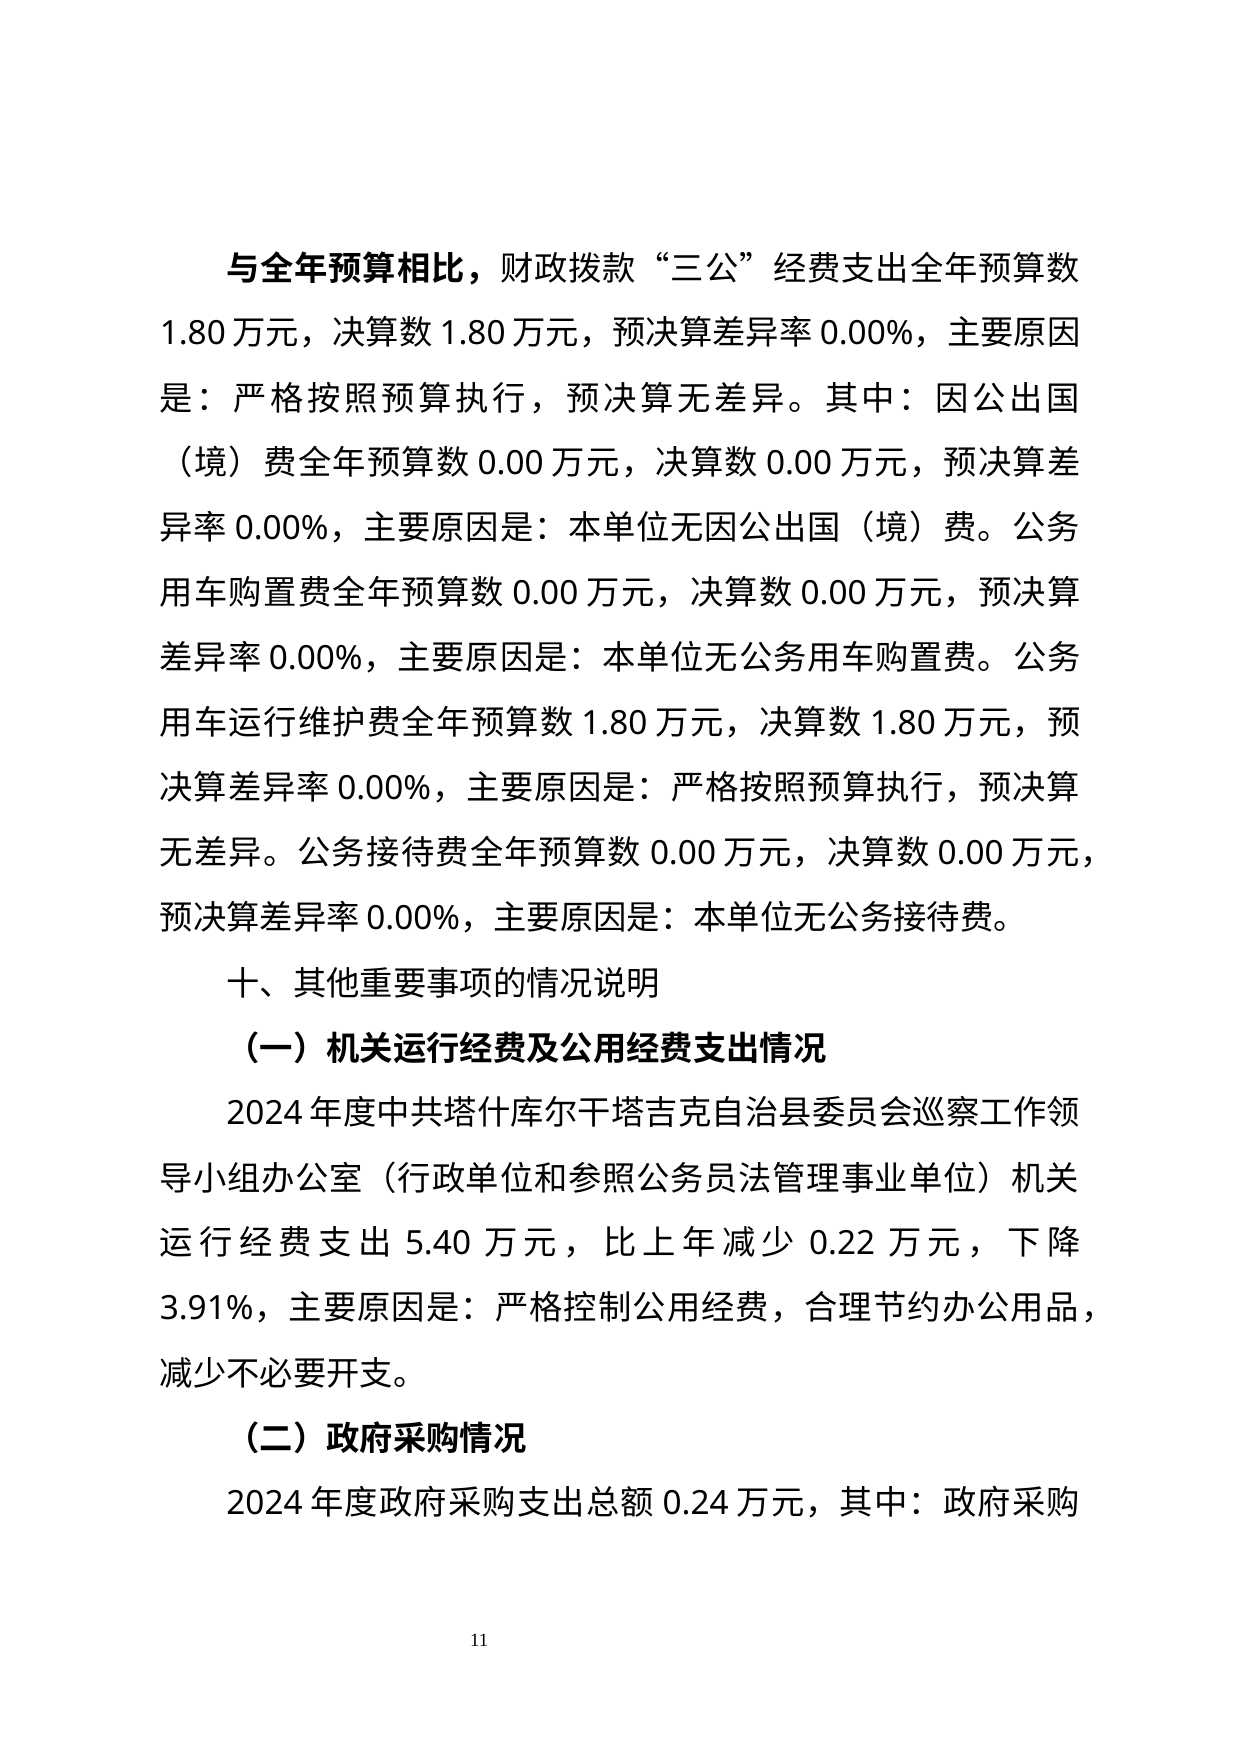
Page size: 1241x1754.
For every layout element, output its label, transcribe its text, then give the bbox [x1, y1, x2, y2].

text （二）政府采购情况 [159, 1403, 1081, 1468]
text 2024年度中共塔什库尔干塔吉克自治县委员会巡察工作领导小组办公室（行政单位和参照公务员法管理事业单位）机关运行经费支出5.40万元，比上年减少0.22万元，下降3.91%，主要原因是：严格控制公用经费，合理节约办公用品，减少不必要开支。 [159, 1078, 1081, 1403]
text 与全年预算相比，财政拨款“三公”经费支出全年预算数1.80万元，决算数1.80万元，预决算差异率0.00%，主要原因是：严格按照预算执行，预决算无差异。其中：因公出国（境）费全年预算数0.00万元，决算数0.00万元，预决算差异率0.00%，主要原因是：本单位无因公出国（境）费。公务用车购置费全年预算数0.00万元，决算数0.00万元，预决算差异率0.00%，主要原因是：本单位无公务用车购置费。公务用车运行维护费全年预算数1.80万元，决算数1.80万元，预决算差异率0.00%，主要原因是：严格按照预算执行，预决算无差异。公务接待费全年预算数0.00万元，决算数0.00万元，预决算差异率0.00%，主要原因是：本单位无公务接待费。 [159, 233, 1081, 948]
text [159, 1468, 1081, 1533]
text 十、其他重要事项的情况说明 [159, 948, 1081, 1013]
text （一）机关运行经费及公用经费支出情况 [159, 1013, 1081, 1078]
